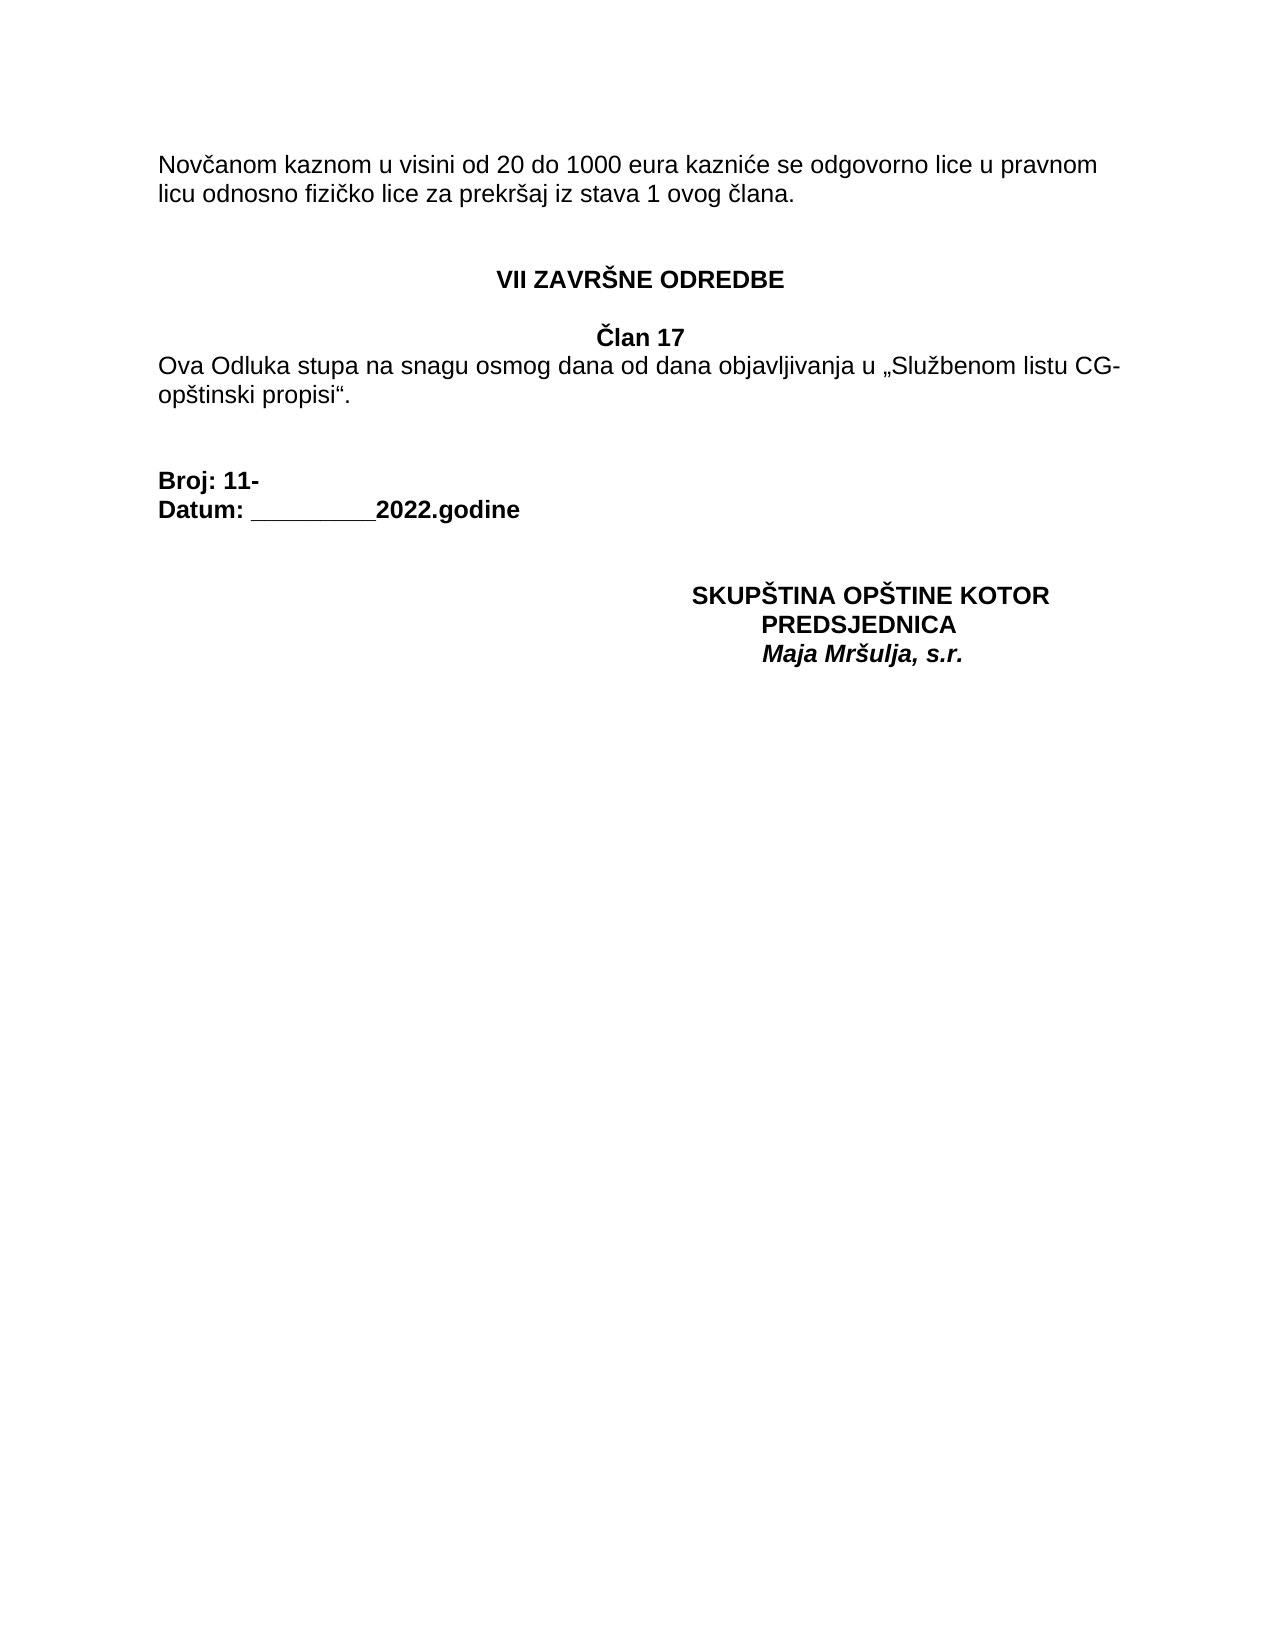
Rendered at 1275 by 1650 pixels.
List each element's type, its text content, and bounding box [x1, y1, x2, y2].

text SKUPŠTINA OPŠTINE KOTOR [158, 581, 1123, 610]
text Ova Odluka stupa na snagu osmog dana od dana objavljivanja u „Službenom listu CG-opštinski propisi“. [158, 351, 1123, 409]
text Novčanom kaznom u visini od 20 do 1000 eura kazniće se odgovorno lice u pravnom licu odnosno fizičko lice za prekršaj iz stava 1 ovog člana. [158, 150, 1123, 207]
text Član 17 [158, 322, 1123, 351]
text Broj: 11- [158, 466, 1123, 495]
text Maja Mršulja, s.r. [158, 639, 1123, 667]
text PREDSJEDNICA [158, 610, 1123, 639]
text Datum: _________2022.godine [158, 495, 1123, 524]
text VII ZAVRŠNE ODREDBE [158, 265, 1123, 294]
